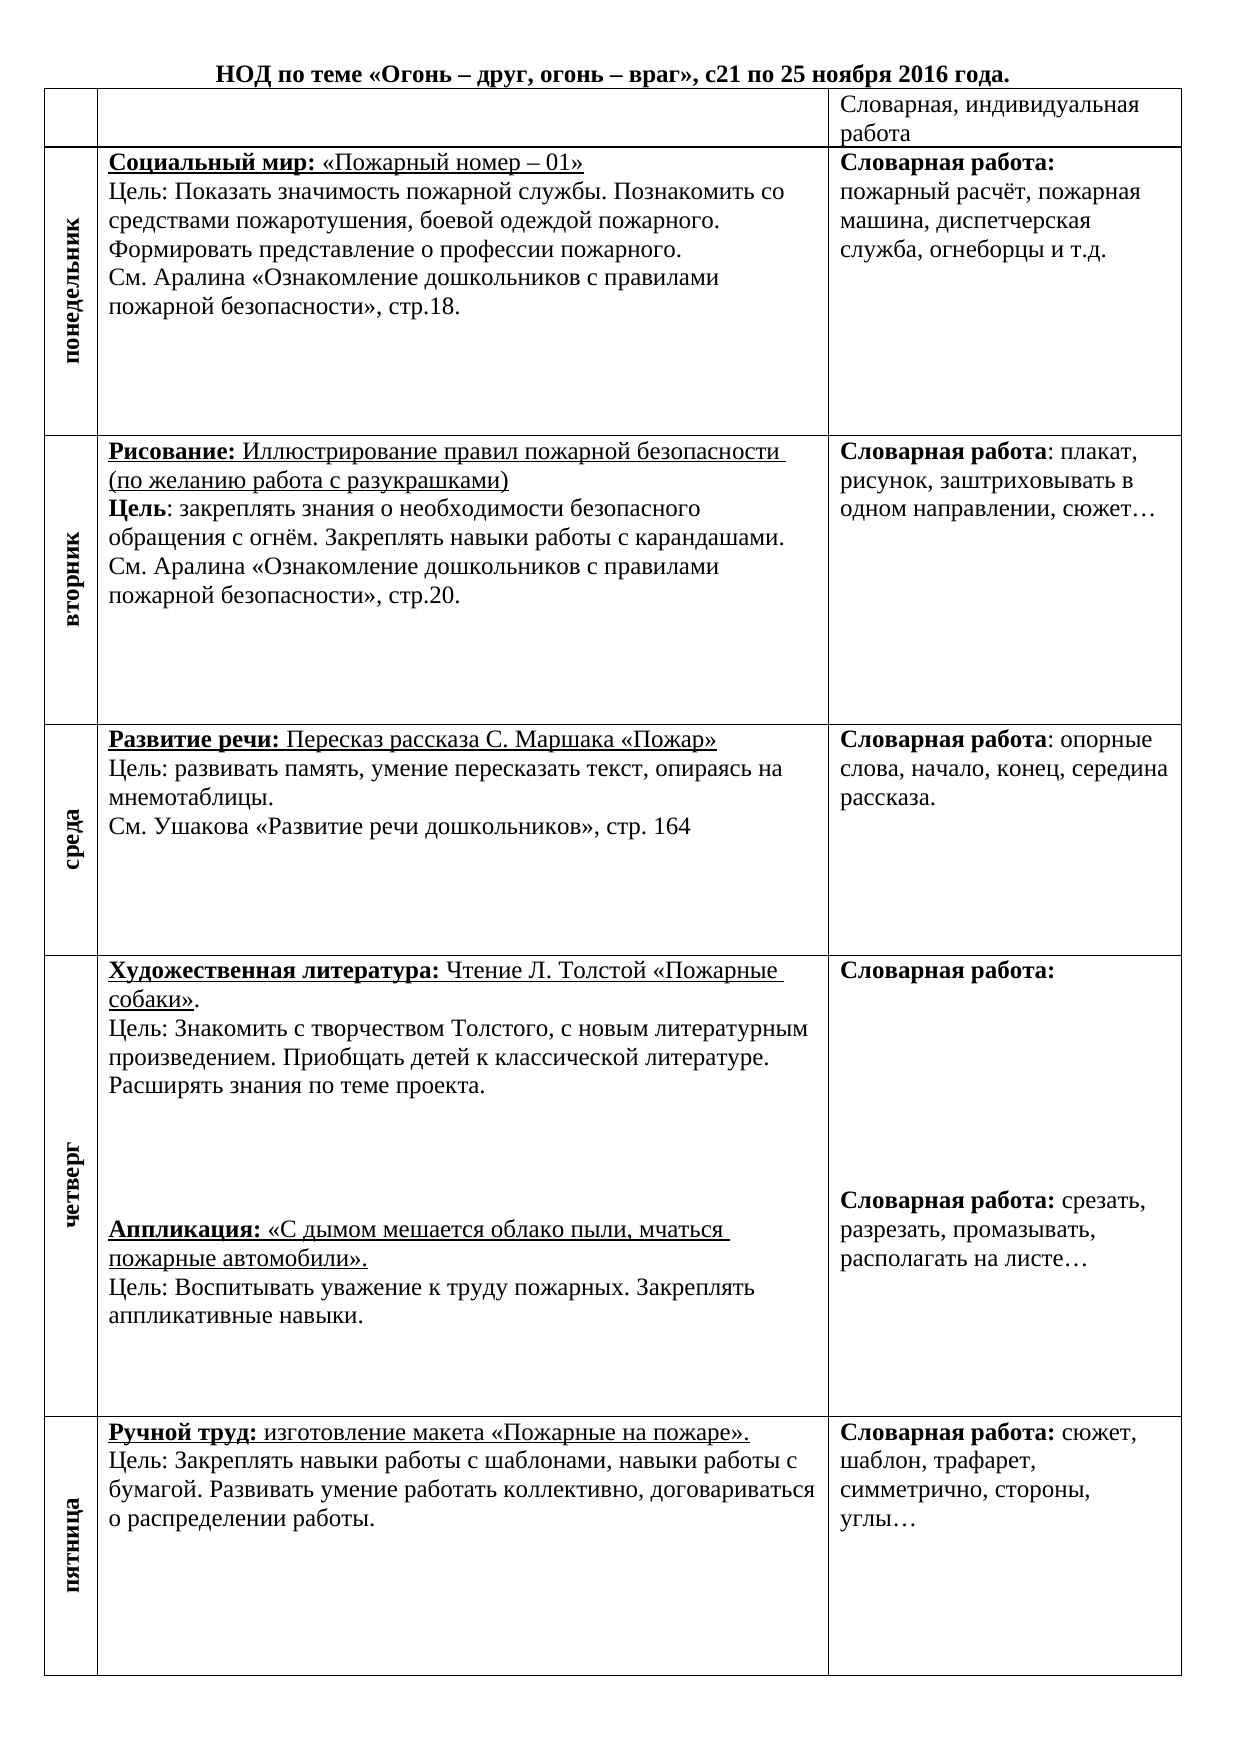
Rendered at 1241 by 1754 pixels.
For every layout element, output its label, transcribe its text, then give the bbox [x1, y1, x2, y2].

table_cell Словарная, индивидуальная работа [829, 89, 1181, 146]
table_cell Словарная работа: сюжет, шаблон, трафарет, симметрично, стороны, углы… [829, 1417, 1181, 1675]
table_cell вторник [45, 436, 97, 723]
table_cell Словарная работа: пожарный расчёт, пожарная машина, диспетчерская служба, огнеборцы и т.д. [829, 148, 1181, 435]
table_cell среда [45, 725, 97, 954]
table_cell [98, 89, 828, 146]
table_header НОД по теме «Огонь – друг, огонь – враг», с21 по 25 ноября 2016 года. [44, 59, 1181, 88]
table_cell Рисование: Иллюстрирование правил пожарной безопасности (по желанию работа с разукрашками) Цель: закреплять знания о необходимости безопасного обращения с огнём. Закреплять навыки работы с карандашами. См. Аралина «Ознакомление дошкольников с правилами пожарной безопасности», стр.20. [98, 436, 828, 723]
table_cell Художественная литература: Чтение Л. Толстой «Пожарные собаки». Цель: Знакомить с творчеством Толстого, с новым литературным произведением. Приобщать детей к классической литературе. Расширять знания по теме проекта. Аппликация: «С дымом мешается облако пыли, мчаться пожарные автомобили». Цель: Воспитывать уважение к труду пожарных. Закреплять аппликативные навыки. [98, 956, 828, 1416]
table_cell пятница [45, 1417, 97, 1675]
table_cell [45, 89, 97, 146]
table_cell понедельник [45, 148, 97, 435]
table_cell Ручной труд: изготовление макета «Пожарные на пожаре». Цель: Закреплять навыки работы с шаблонами, навыки работы с бумагой. Развивать умение работать коллективно, договариваться о распределении работы. [98, 1417, 828, 1675]
table_cell четверг [45, 956, 97, 1416]
table_cell Социальный мир: «Пожарный номер – 01» Цель: Показать значимость пожарной службы. Познакомить со средствами пожаротушения, боевой одеждой пожарного. Формировать представление о профессии пожарного. См. Аралина «Ознакомление дошкольников с правилами пожарной безопасности», стр.18. [98, 148, 828, 435]
table_cell Словарная работа: опорные слова, начало, конец, середина рассказа. [829, 725, 1181, 954]
table_cell Словарная работа: Словарная работа: срезать, разрезать, промазывать, располагать на листе… [829, 956, 1181, 1416]
table_cell Развитие речи: Пересказ рассказа С. Маршака «Пожар» Цель: развивать память, умение пересказать текст, опираясь на мнемотаблицы. См. Ушакова «Развитие речи дошкольников», стр. 164 [98, 725, 828, 954]
table_cell Словарная работа: плакат, рисунок, заштриховывать в одном направлении, сюжет… [829, 436, 1181, 723]
